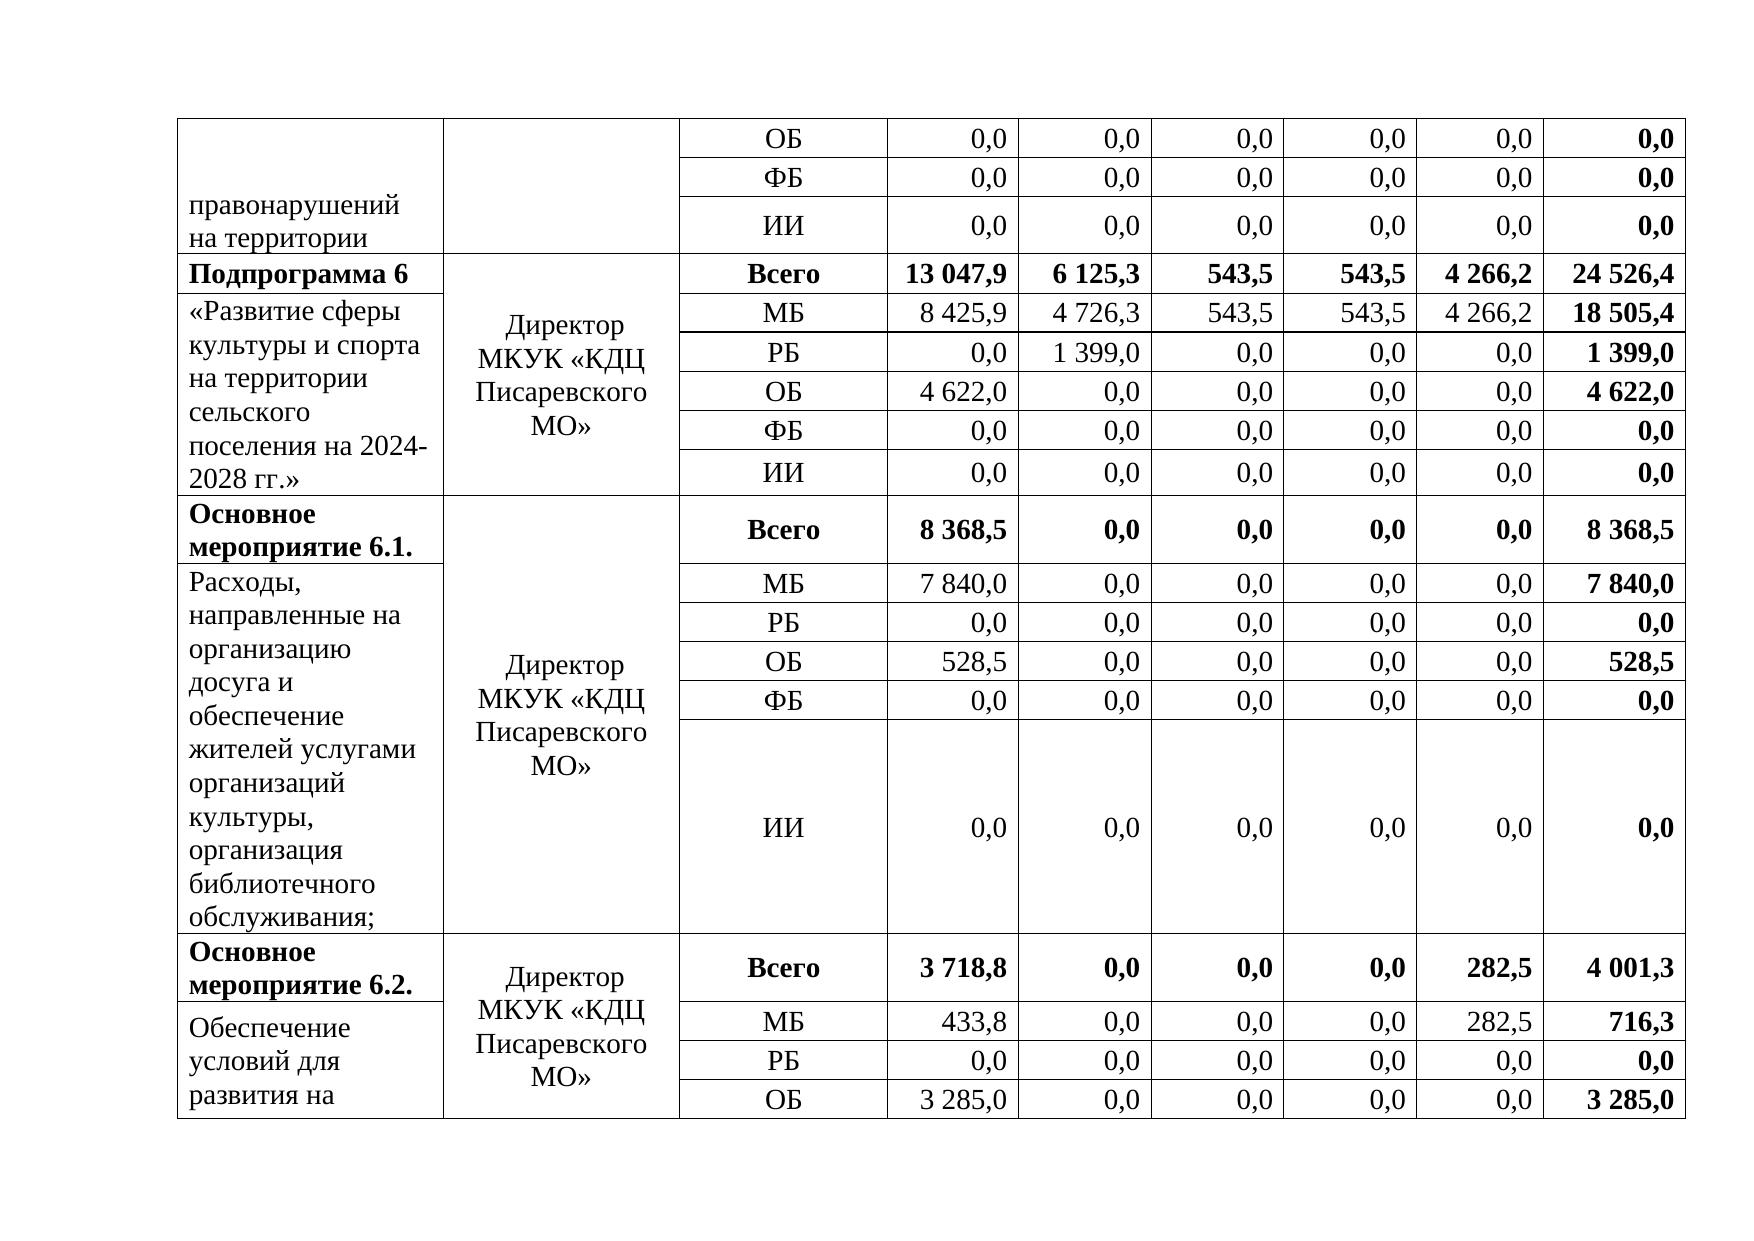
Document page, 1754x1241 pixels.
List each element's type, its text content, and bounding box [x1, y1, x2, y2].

table_cell ИИ [680, 197, 887, 253]
table_cell 13 047,9 [888, 254, 1018, 292]
table_cell «Развитие сферы культуры и спорта на территории сельского поселения на 2024-2028 гг.» [178, 294, 443, 495]
table_cell 0,0 [1019, 564, 1151, 602]
table_cell 528,5 [888, 642, 1018, 680]
table_cell 0,0 [1544, 1041, 1685, 1079]
table_cell 0,0 [1019, 642, 1151, 680]
table_cell 0,0 [1544, 119, 1685, 157]
table_cell 0,0 [1152, 681, 1283, 719]
table_cell 4 726,3 [1019, 294, 1151, 331]
table_cell 4 622,0 [1544, 372, 1685, 409]
table_cell 0,0 [1284, 372, 1416, 409]
table_cell 0,0 [1284, 119, 1416, 157]
table_cell 0,0 [1284, 411, 1416, 449]
table_cell 0,0 [1417, 1041, 1543, 1079]
table_cell 0,0 [1152, 496, 1283, 563]
table_cell 8 368,5 [1544, 496, 1685, 563]
table_cell 0,0 [1152, 603, 1283, 641]
table_cell 0,0 [1284, 603, 1416, 641]
table_cell ОБ [680, 642, 887, 680]
table_cell 0,0 [1152, 720, 1283, 933]
table_cell Директор МКУК «КДЦ Писаревского МО» [444, 254, 679, 495]
table_cell 6 125,3 [1019, 254, 1151, 292]
table_cell ОБ [680, 1080, 887, 1118]
table_cell РБ [680, 333, 887, 371]
table_cell 0,0 [888, 158, 1018, 196]
table_cell 1 399,0 [1019, 333, 1151, 371]
table_cell 0,0 [1019, 119, 1151, 157]
table_cell 3 718,8 [888, 934, 1018, 1001]
table_cell 0,0 [888, 411, 1018, 449]
table_cell 0,0 [1284, 934, 1416, 1001]
table_cell 0,0 [1019, 411, 1151, 449]
table_cell 0,0 [888, 197, 1018, 253]
table_cell ОБ [680, 119, 887, 157]
table_cell 1 399,0 [1544, 333, 1685, 371]
table_cell 8 425,9 [888, 294, 1018, 331]
table_cell 0,0 [1019, 603, 1151, 641]
table_cell Всего [680, 496, 887, 563]
table_cell ФБ [680, 411, 887, 449]
table_cell 0,0 [1019, 1080, 1151, 1118]
table_cell 4 266,2 [1417, 254, 1543, 292]
table_cell 0,0 [1019, 720, 1151, 933]
table_cell 0,0 [1417, 333, 1543, 371]
table_cell 7 840,0 [1544, 564, 1685, 602]
table_cell 0,0 [888, 720, 1018, 933]
table_cell 0,0 [888, 450, 1018, 495]
table_cell 0,0 [1019, 1041, 1151, 1079]
table_cell Основное мероприятие 6.1. [178, 496, 443, 563]
table_cell 4 001,3 [1544, 934, 1685, 1001]
table_cell 0,0 [1152, 333, 1283, 371]
table_cell Директор МКУК «КДЦ Писаревского МО» [444, 496, 679, 933]
table_cell 0,0 [1019, 158, 1151, 196]
table_cell 282,5 [1417, 934, 1543, 1001]
table_cell 18 505,4 [1544, 294, 1685, 331]
table_cell ФБ [680, 681, 887, 719]
table_cell Всего [680, 254, 887, 292]
table_cell 0,0 [1019, 681, 1151, 719]
table_cell 433,8 [888, 1002, 1018, 1040]
table_cell 0,0 [1019, 372, 1151, 409]
table_cell 543,5 [1152, 294, 1283, 331]
table_cell Всего [680, 934, 887, 1001]
table_cell 0,0 [1417, 564, 1543, 602]
table_cell 0,0 [1417, 411, 1543, 449]
table_cell 0,0 [1544, 158, 1685, 196]
table_cell 543,5 [1284, 294, 1416, 331]
table_cell 0,0 [1284, 496, 1416, 563]
table_cell 0,0 [1284, 197, 1416, 253]
table_cell 543,5 [1152, 254, 1283, 292]
table_cell 0,0 [1417, 681, 1543, 719]
table_cell 0,0 [1152, 1002, 1283, 1040]
table_cell 0,0 [1417, 450, 1543, 495]
table_cell РБ [680, 1041, 887, 1079]
table_cell 3 285,0 [1544, 1080, 1685, 1118]
table_cell 0,0 [1417, 720, 1543, 933]
table_cell 0,0 [1544, 450, 1685, 495]
table_cell 0,0 [1152, 564, 1283, 602]
table_cell 543,5 [1284, 254, 1416, 292]
table_cell 0,0 [1152, 158, 1283, 196]
table_cell 0,0 [1417, 119, 1543, 157]
table_cell 8 368,5 [888, 496, 1018, 563]
table_cell 7 840,0 [888, 564, 1018, 602]
table_cell 0,0 [888, 1041, 1018, 1079]
table_cell ОБ [680, 372, 887, 409]
table_cell 0,0 [1152, 1080, 1283, 1118]
table_cell 0,0 [1019, 197, 1151, 253]
table_cell 0,0 [1152, 934, 1283, 1001]
table_cell 0,0 [1152, 411, 1283, 449]
table_cell 716,3 [1544, 1002, 1685, 1040]
table_cell 0,0 [1284, 1041, 1416, 1079]
table_cell 0,0 [1019, 450, 1151, 495]
table_cell 0,0 [1544, 681, 1685, 719]
table_cell 0,0 [1284, 450, 1416, 495]
table_cell 0,0 [1284, 1080, 1416, 1118]
table_cell 0,0 [888, 603, 1018, 641]
table_cell Подпрограмма 6 [178, 254, 443, 292]
table_cell 0,0 [1417, 642, 1543, 680]
table_cell 0,0 [888, 333, 1018, 371]
table_cell ИИ [680, 720, 887, 933]
table_cell 0,0 [1544, 720, 1685, 933]
table_cell Обеспечение условий для развития на территории сельского поселения физической культуры и массового спорта [178, 1002, 443, 1118]
table_cell 4 266,2 [1417, 294, 1543, 331]
table_cell ИИ [680, 450, 887, 495]
table_cell 0,0 [1284, 564, 1416, 602]
table_cell 0,0 [1284, 642, 1416, 680]
table_cell 528,5 [1544, 642, 1685, 680]
table_cell 0,0 [1544, 411, 1685, 449]
table_cell РБ [680, 603, 887, 641]
table_cell 0,0 [1152, 642, 1283, 680]
table_cell 0,0 [1544, 197, 1685, 253]
table_cell 0,0 [1284, 158, 1416, 196]
table_cell 4 622,0 [888, 372, 1018, 409]
table_cell 0,0 [1152, 197, 1283, 253]
table_cell 0,0 [1417, 603, 1543, 641]
table_cell 0,0 [1284, 333, 1416, 371]
table_cell Расходы, направленные на организацию досуга и обеспечение жителей услугами организаций культуры, организация библиотечного обслуживания; [178, 564, 443, 933]
table_cell 0,0 [1019, 1002, 1151, 1040]
table_cell Директор МКУК «КДЦ Писаревского МО» [444, 934, 679, 1118]
table_cell 0,0 [1152, 119, 1283, 157]
table_cell 0,0 [1152, 450, 1283, 495]
table_cell МБ [680, 564, 887, 602]
table_cell 0,0 [1417, 496, 1543, 563]
table_cell 282,5 [1417, 1002, 1543, 1040]
table_cell 0,0 [1284, 1002, 1416, 1040]
table_cell 0,0 [1417, 158, 1543, 196]
table_cell 0,0 [1544, 603, 1685, 641]
table_cell 0,0 [1019, 496, 1151, 563]
table_cell 0,0 [1417, 197, 1543, 253]
table_cell 0,0 [1152, 372, 1283, 409]
table_cell Основное мероприятие 6.2. [178, 934, 443, 1001]
table_cell 0,0 [888, 681, 1018, 719]
table_cell ФБ [680, 158, 887, 196]
table_cell 0,0 [1152, 1041, 1283, 1079]
table_cell МБ [680, 1002, 887, 1040]
table_cell 24 526,4 [1544, 254, 1685, 292]
table_cell МБ [680, 294, 887, 331]
table_cell 0,0 [1417, 372, 1543, 409]
table_cell 0,0 [1417, 1080, 1543, 1118]
table_cell 0,0 [1284, 681, 1416, 719]
table_cell 3 285,0 [888, 1080, 1018, 1118]
table_cell 0,0 [1284, 720, 1416, 933]
table_cell 0,0 [1019, 934, 1151, 1001]
table_cell 0,0 [888, 119, 1018, 157]
